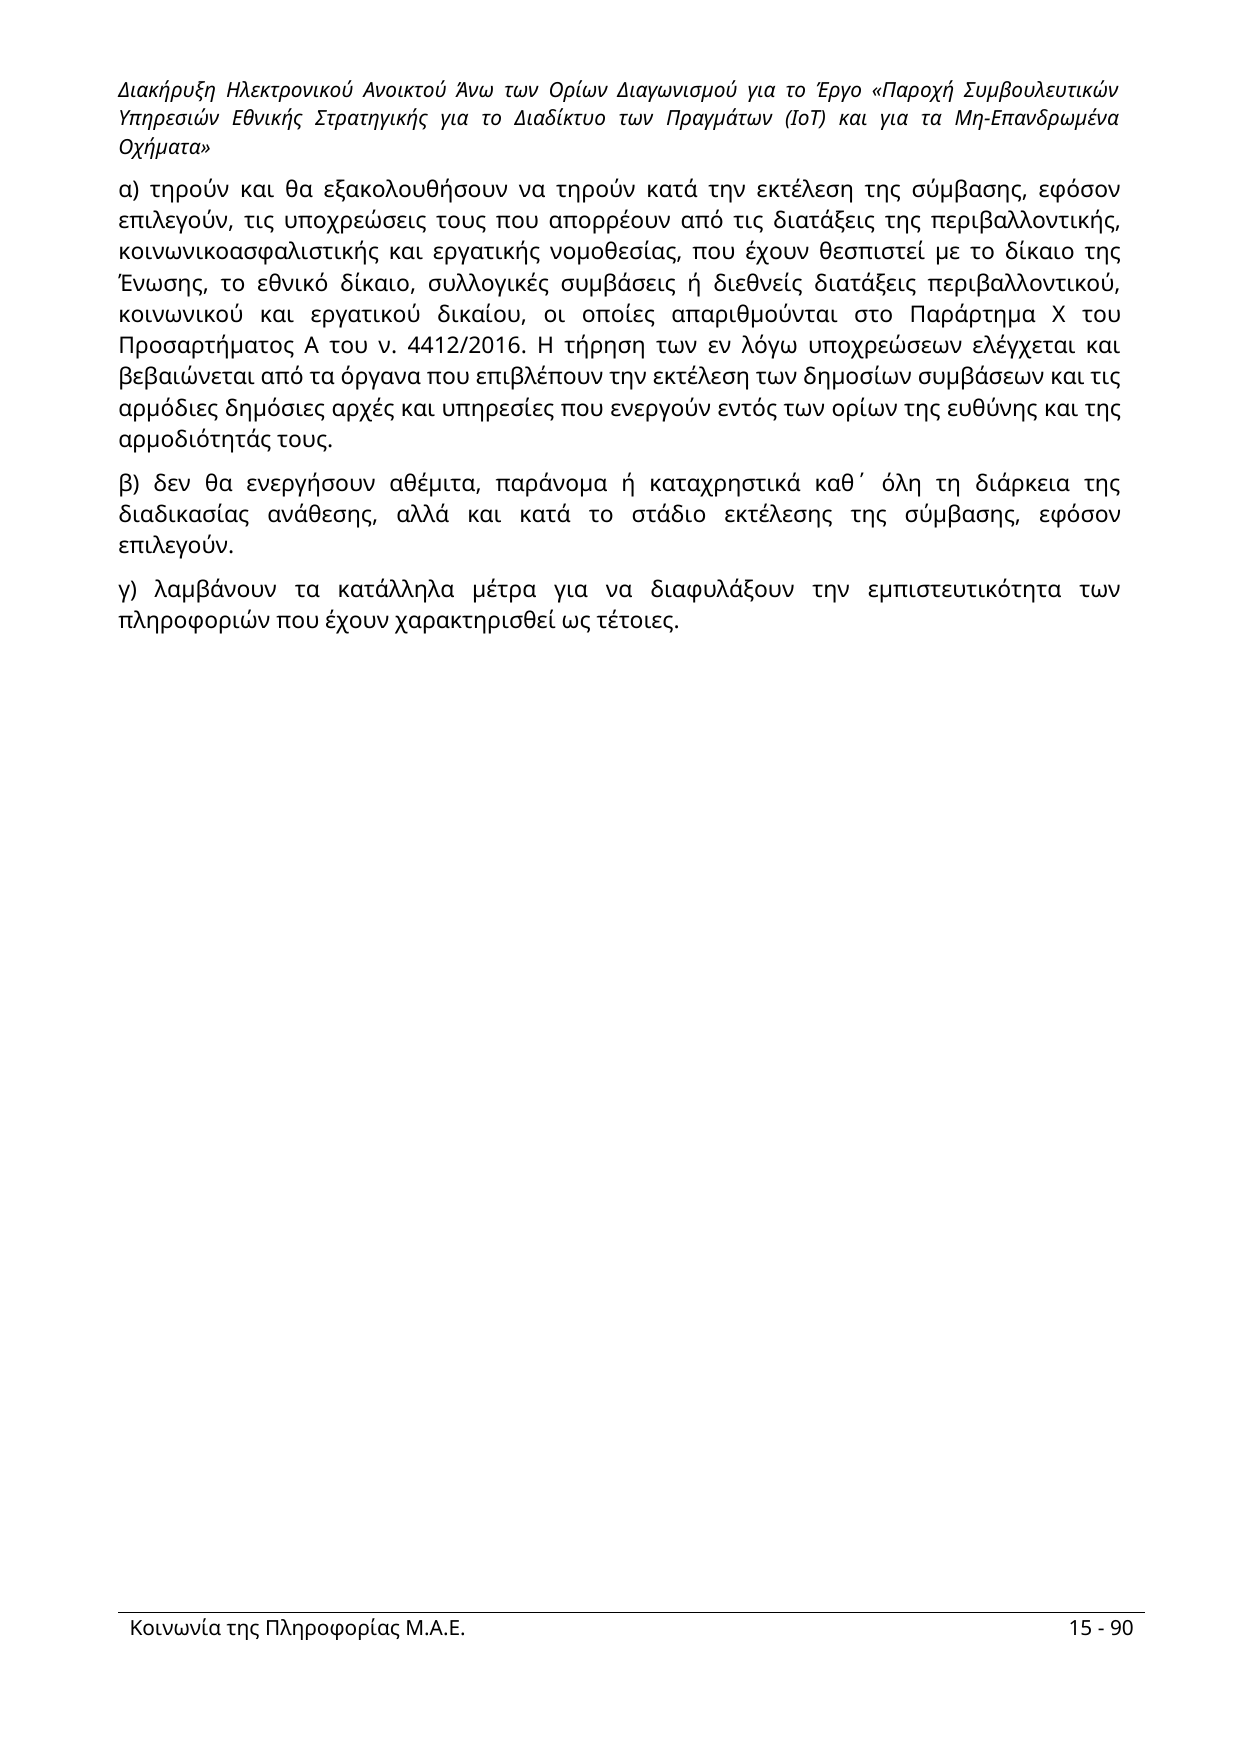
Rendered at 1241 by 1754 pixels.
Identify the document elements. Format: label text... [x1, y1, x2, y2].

text α) τηρούν και θα εξακολουθήσουν να τηρούν κατά την εκτέλεση της σύμβασης, εφόσον επιλεγούν, τις υποχρεώσεις τους που απορρέουν από τις διατάξεις της περιβαλλοντικής, κοινωνικοασφαλιστικής και εργατικής νομοθεσίας, που έχουν θεσπιστεί με το δίκαιο της Ένωσης, το εθνικό δίκαιο, συλλογικές συμβάσεις ή διεθνείς διατάξεις περιβαλλοντικού, κοινωνικού και εργατικού δικαίου, οι οποίες απαριθμούνται στο Παράρτημα Χ του Προσαρτήματος Α του ν. 4412/2016. Η τήρηση των εν λόγω υποχρεώσεων ελέγχεται και βεβαιώνεται από τα όργανα που επιβλέπουν την εκτέλεση των δημοσίων συμβάσεων και τις αρμόδιες δημόσιες αρχές και υπηρεσίες που ενεργούν εντός των ορίων της ευθύνης και της αρμοδιότητάς τους. [118, 173, 1122, 454]
text γ) λαμβάνουν τα κατάλληλα μέτρα για να διαφυλάξουν την εμπιστευτικότητα των πληροφοριών που έχουν χαρακτηρισθεί ως τέτοιες. [118, 573, 1122, 635]
text β) δεν θα ενεργήσουν αθέμιτα, παράνομα ή καταχρηστικά καθ΄ όλη τη διάρκεια της διαδικασίας ανάθεσης, αλλά και κατά το στάδιο εκτέλεσης της σύμβασης, εφόσον επιλεγούν. [118, 467, 1122, 560]
